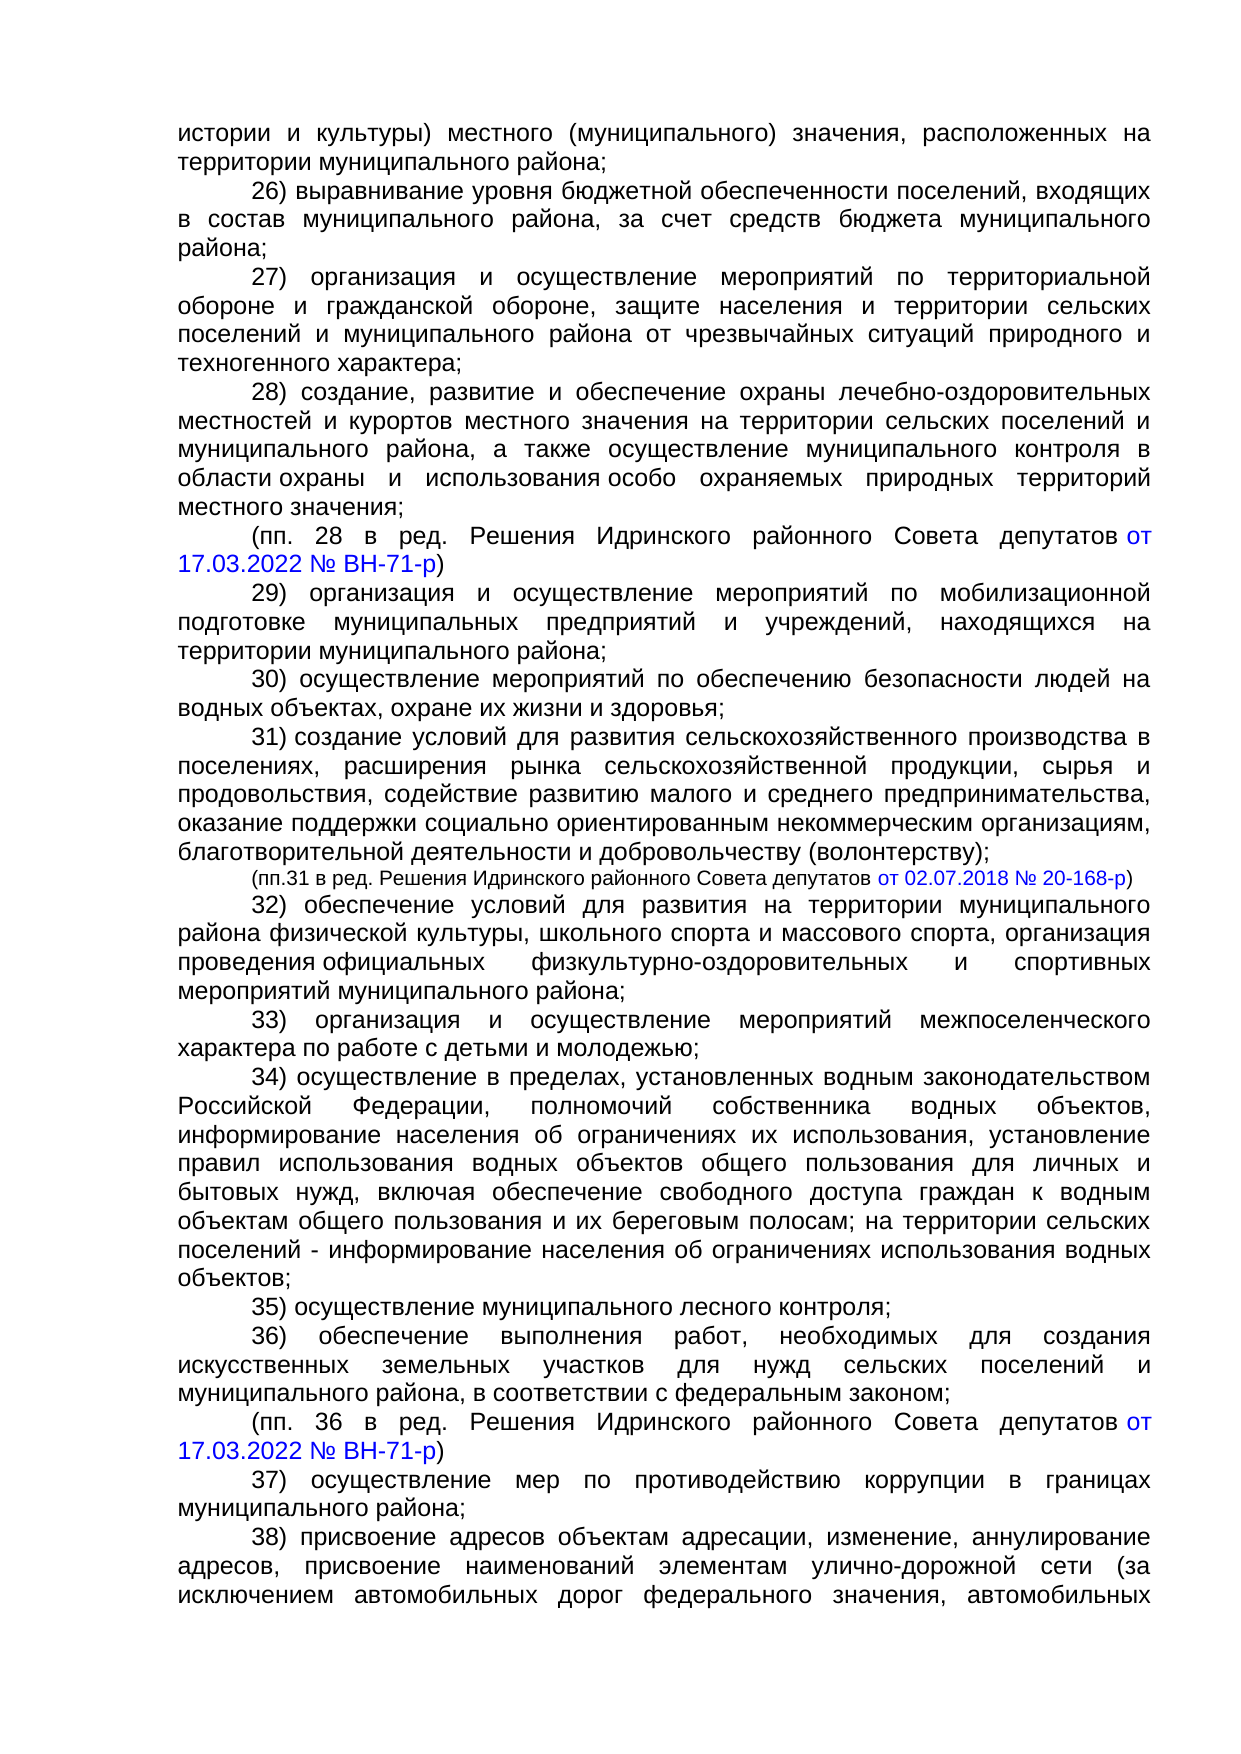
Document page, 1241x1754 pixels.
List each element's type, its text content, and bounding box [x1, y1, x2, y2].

text 30) осуществление мероприятий по обеспечению безопасности людей на водных объектах, охране их жизни и здоровья; [177, 664, 1152, 722]
text 31) создание условий для развития сельскохозяйственного производства в поселениях, расширения рынка сельскохозяйственной продукции, сырья и продовольствия, содействие развитию малого и среднего предпринимательства, оказание поддержки социально ориентированным некоммерческим организациям, благотворительной деятельности и добровольчеству (волонтерству); [177, 722, 1152, 866]
text 26) выравнивание уровня бюджетной обеспеченности поселений, входящих в состав муниципального района, за счет средств бюджета муниципального района; [177, 176, 1152, 262]
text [177, 1522, 1152, 1608]
text 33) организация и осуществление мероприятий межпоселенческого характера по работе с детьми и молодежью; [177, 1004, 1152, 1062]
text 34) осуществление в пределах, установленных водным законодательством Российской Федерации, полномочий собственника водных объектов, информирование населения об ограничениях их использования, установление правил использования водных объектов общего пользования для личных и бытовых нужд, включая обеспечение свободного доступа граждан к водным объектам общего пользования и их береговым полосам; на территории сельских поселений - информирование населения об ограничениях использования водных объектов; [177, 1062, 1152, 1292]
text 29) организация и осуществление мероприятий по мобилизационной подготовке муниципальных предприятий и учреждений, находящихся на территории муниципального района; [177, 578, 1152, 664]
text 35) осуществление муниципального лесного контроля; [177, 1292, 1152, 1321]
text 36) обеспечение выполнения работ, необходимых для создания искусственных земельных участков для нужд сельских поселений и муниципального района, в соответствии с федеральным законом; [177, 1321, 1152, 1407]
text (пп. 28 в ред. Решения Идринского районного Совета депутатов от 17.03.2022 № ВН-71-р) [177, 521, 1152, 578]
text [177, 118, 1152, 176]
text 28) создание, развитие и обеспечение охраны лечебно-оздоровительных местностей и курортов местного значения на территории сельских поселений и муниципального района, а также осуществление муниципального контроля в области охраны и использования особо охраняемых природных территорий местного значения; [177, 377, 1152, 521]
text 27) организация и осуществление мероприятий по территориальной обороне и гражданской обороне, защите населения и территории сельских поселений и муниципального района от чрезвычайных ситуаций природного и техногенного характера; [177, 262, 1152, 377]
text 32) обеспечение условий для развития на территории муниципального района физической культуры, школьного спорта и массового спорта, организация проведения официальных физкультурно-оздоровительных и спортивных мероприятий муниципального района; [177, 889, 1152, 1004]
text (пп. 36 в ред. Решения Идринского районного Совета депутатов от 17.03.2022 № ВН-71-р) [177, 1407, 1152, 1464]
text 37) осуществление мер по противодействию коррупции в границах муниципального района; [177, 1464, 1152, 1522]
text (пп.31 в ред. Решения Идринского районного Совета депутатов от 02.07.2018 № 20-168-р) [177, 866, 1152, 889]
